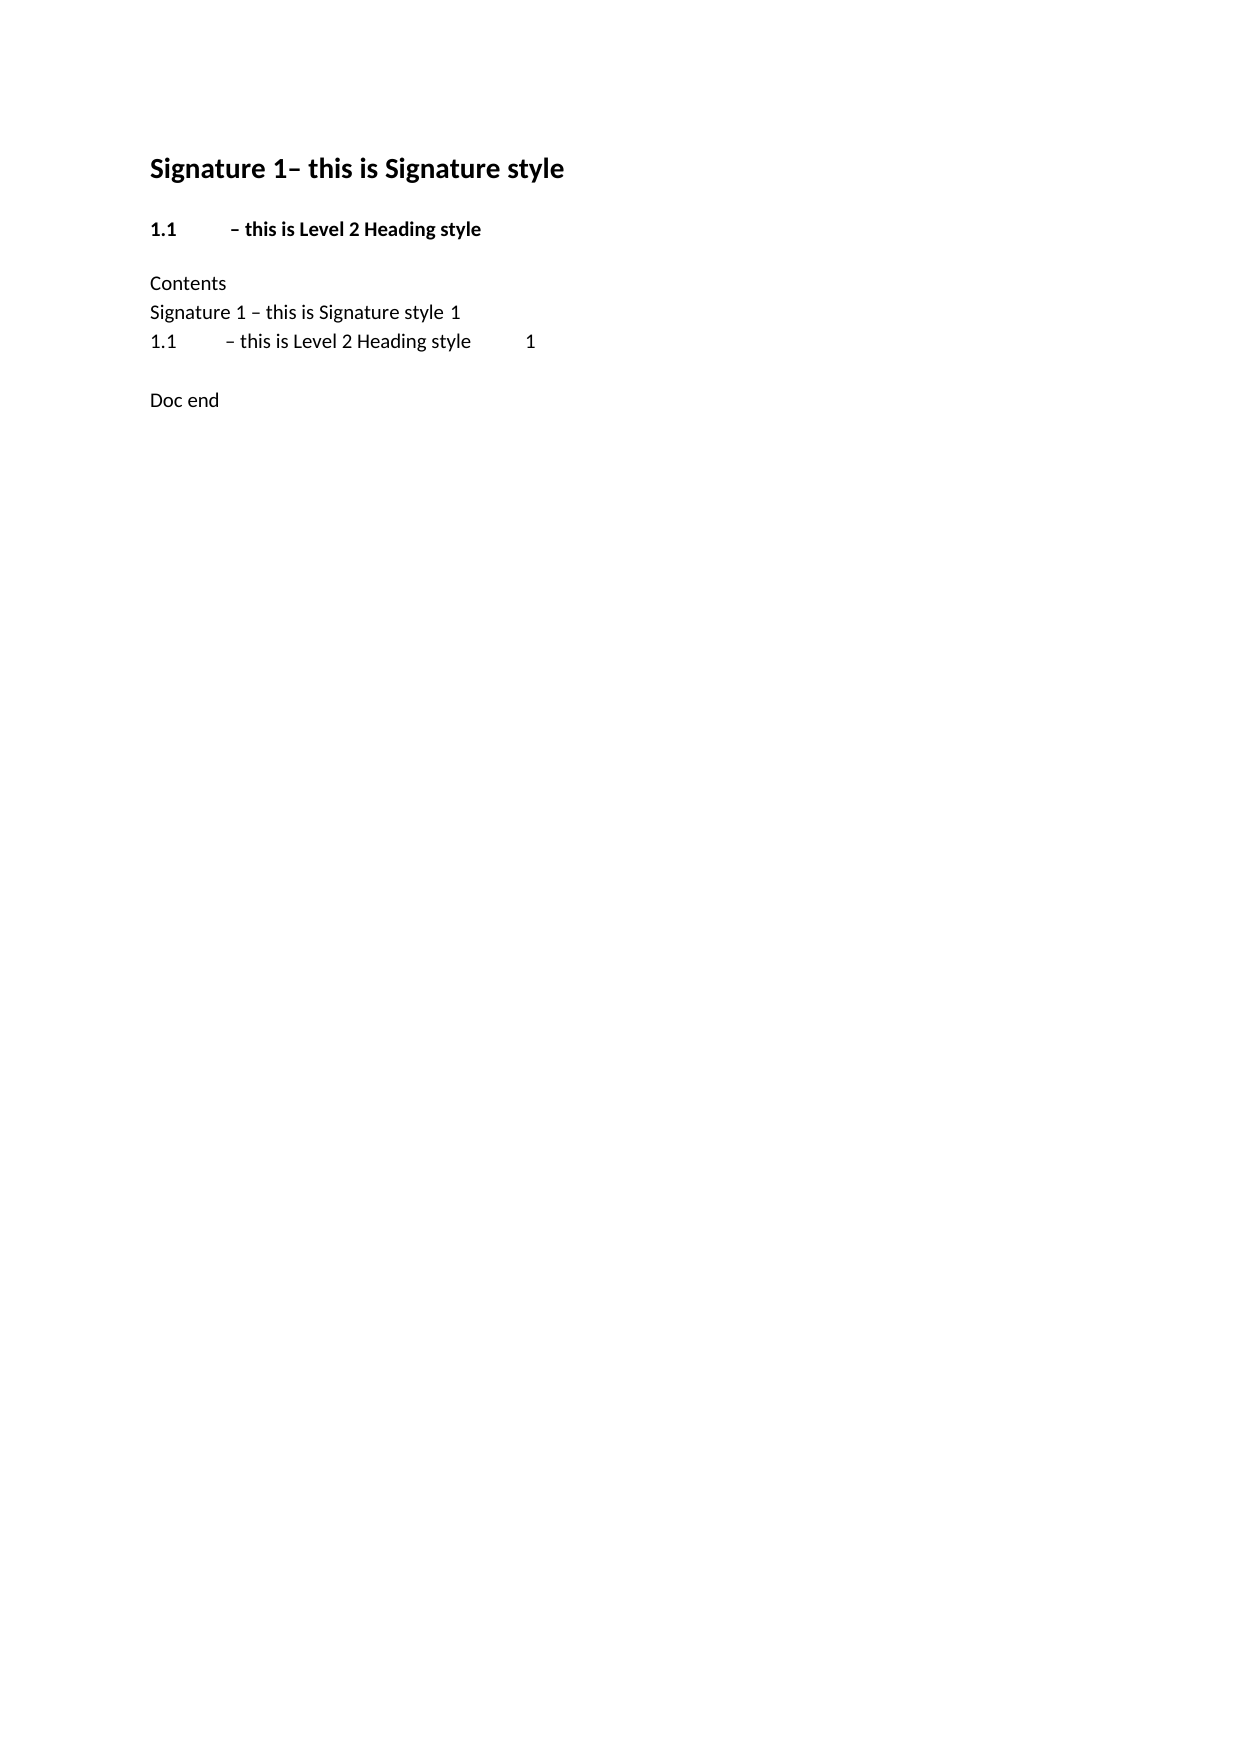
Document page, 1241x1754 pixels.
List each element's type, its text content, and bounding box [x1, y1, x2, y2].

text – this is Signature style [150, 150, 1090, 186]
text Doc end [150, 387, 1090, 413]
text Signature 1 – this is Signature style 1 [150, 299, 1090, 325]
text Contents [150, 270, 1090, 296]
subtitle – this is Level 2 Heading style [150, 216, 1090, 241]
text 1.1 – this is Level 2 Heading style 1 [150, 328, 1090, 354]
